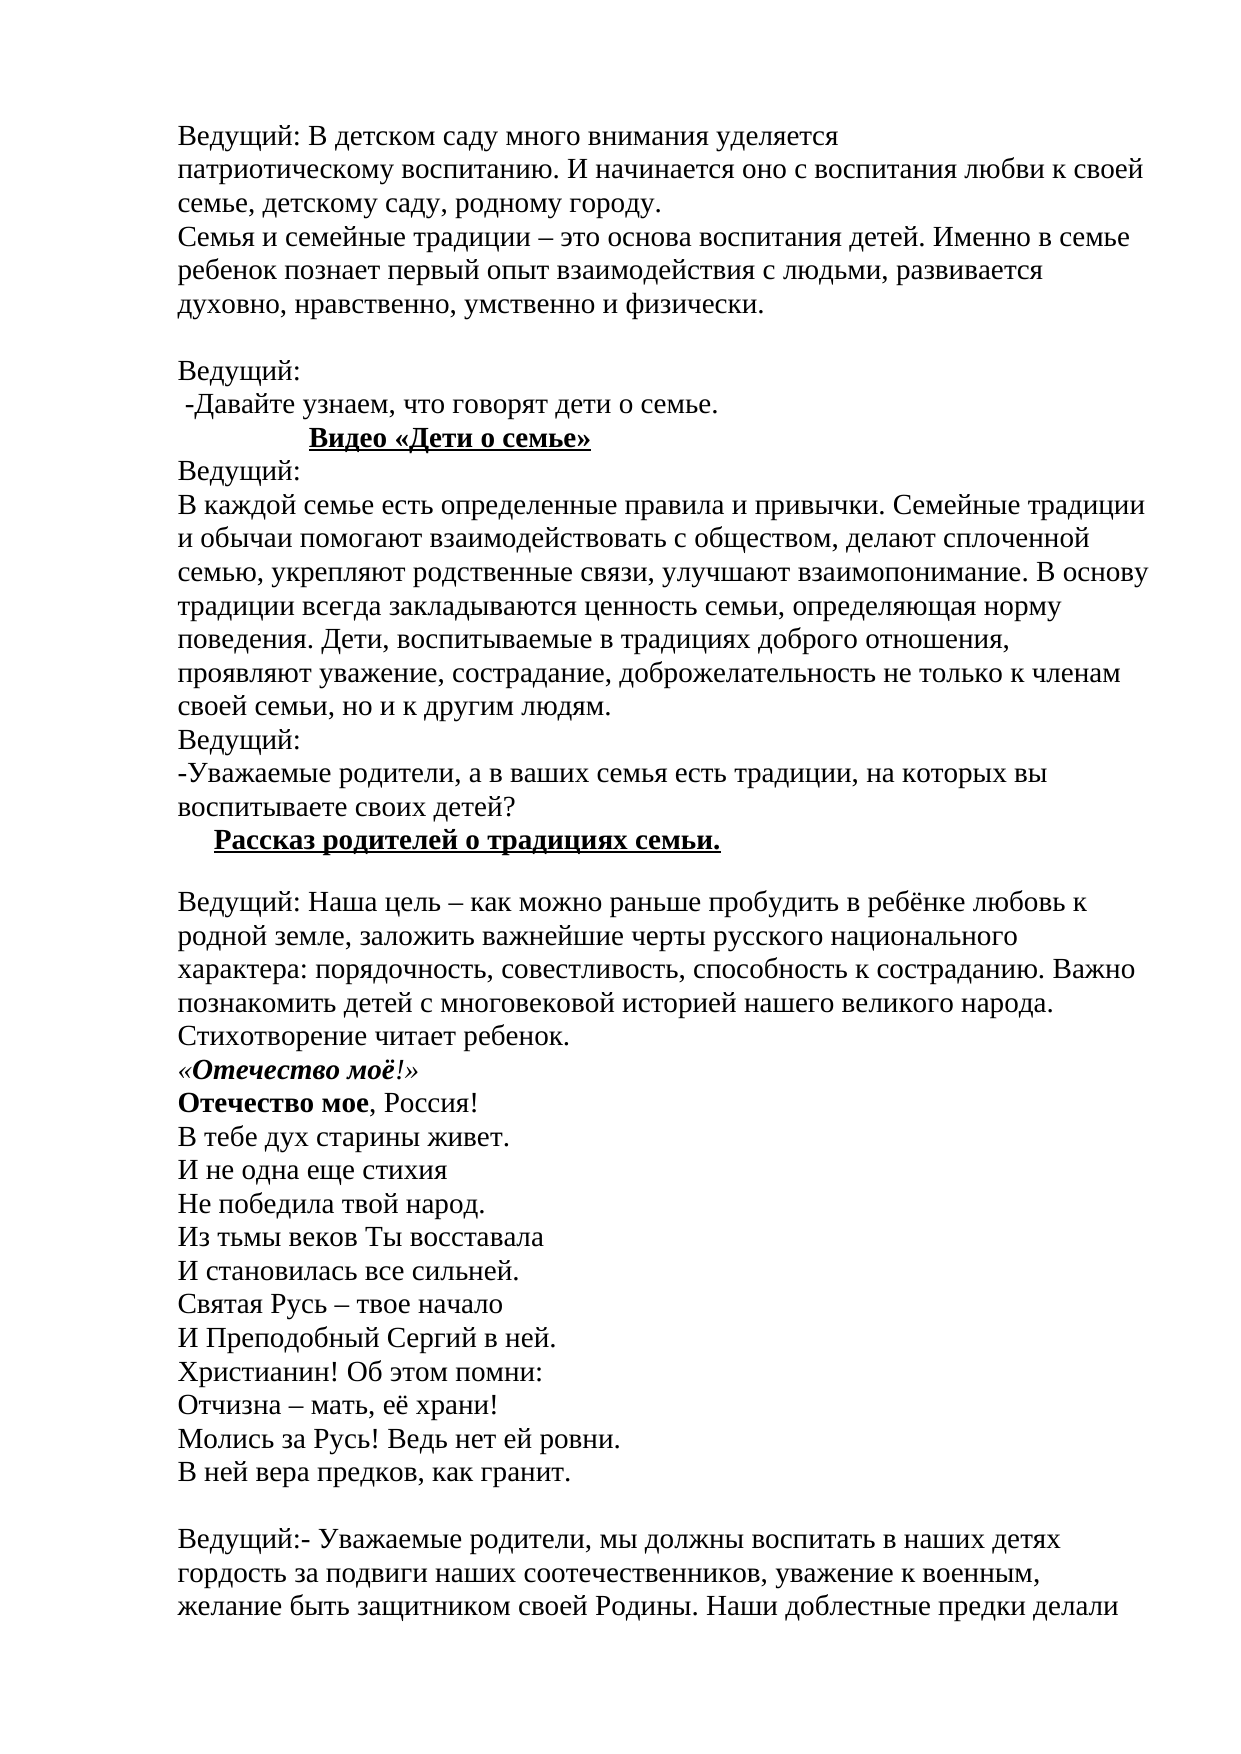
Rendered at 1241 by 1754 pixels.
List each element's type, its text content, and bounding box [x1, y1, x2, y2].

text -Давайте узнаем, что говорят дети о семье. [177, 386, 1152, 420]
text В ней вера предков, как гранит. [177, 1454, 1152, 1488]
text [177, 1521, 1152, 1622]
text Отечество мое, Россия! [177, 1085, 1152, 1119]
text Ведущий: [177, 453, 1152, 487]
text Не победила твой народ. [177, 1186, 1152, 1219]
text Видео «Дети о семье» [177, 420, 1152, 453]
text Ведущий: [177, 353, 1152, 386]
text Рассказ родителей о традициях семьи. [177, 822, 1152, 856]
text В каждой семье есть определенные правила и привычки. Семейные традиции и обычаи помогают взаимодействовать с обществом, делают сплоченной семью, укрепляют родственные связи, улучшают взаимопонимание. В основу традиции всегда закладываются ценность семьи, определяющая норму поведения. Дети, воспитываемые в традициях доброго отношения, проявляют уважение, сострадание, доброжелательность не только к членам своей семьи, но и к другим людям. [177, 487, 1152, 722]
text Отчизна – мать, её храни! [177, 1387, 1152, 1421]
text «Отечество моё!» [177, 1052, 1152, 1085]
text Ведущий: [177, 722, 1152, 755]
text Ведущий: Наша цель – как можно раньше пробудить в ребёнке любовь к родной земле, заложить важнейшие черты русского национального характера: порядочность, совестливость, способность к состраданию. Важно познакомить детей с многовековой историей нашего великого народа. [177, 884, 1152, 1018]
text Святая Русь – твое начало [177, 1287, 1152, 1320]
text Стихотворение читает ребенок. [177, 1018, 1152, 1052]
text И становилась все сильней. [177, 1253, 1152, 1287]
text И не одна еще стихия [177, 1152, 1152, 1186]
text Христианин! Об этом помни: [177, 1354, 1152, 1387]
text И Преподобный Сергий в ней. [177, 1320, 1152, 1354]
text В тебе дух старины живет. [177, 1119, 1152, 1152]
text Ведущий: В детском саду много внимания уделяется патриотическому воспитанию. И начинается оно с воспитания любви к своей семье, детскому саду, родному городу. [177, 118, 1152, 219]
text Из тьмы веков Ты восставала [177, 1219, 1152, 1253]
text Молись за Русь! Ведь нет ей ровни. [177, 1421, 1152, 1454]
text -Уважаемые родители, а в ваших семья есть традиции, на которых вы воспитываете своих детей? [177, 755, 1152, 822]
text Семья и семейные традиции – это основа воспитания детей. Именно в семье ребенок познает первый опыт взаимодействия с людьми, развивается духовно, нравственно, умственно и физически. [177, 219, 1152, 319]
